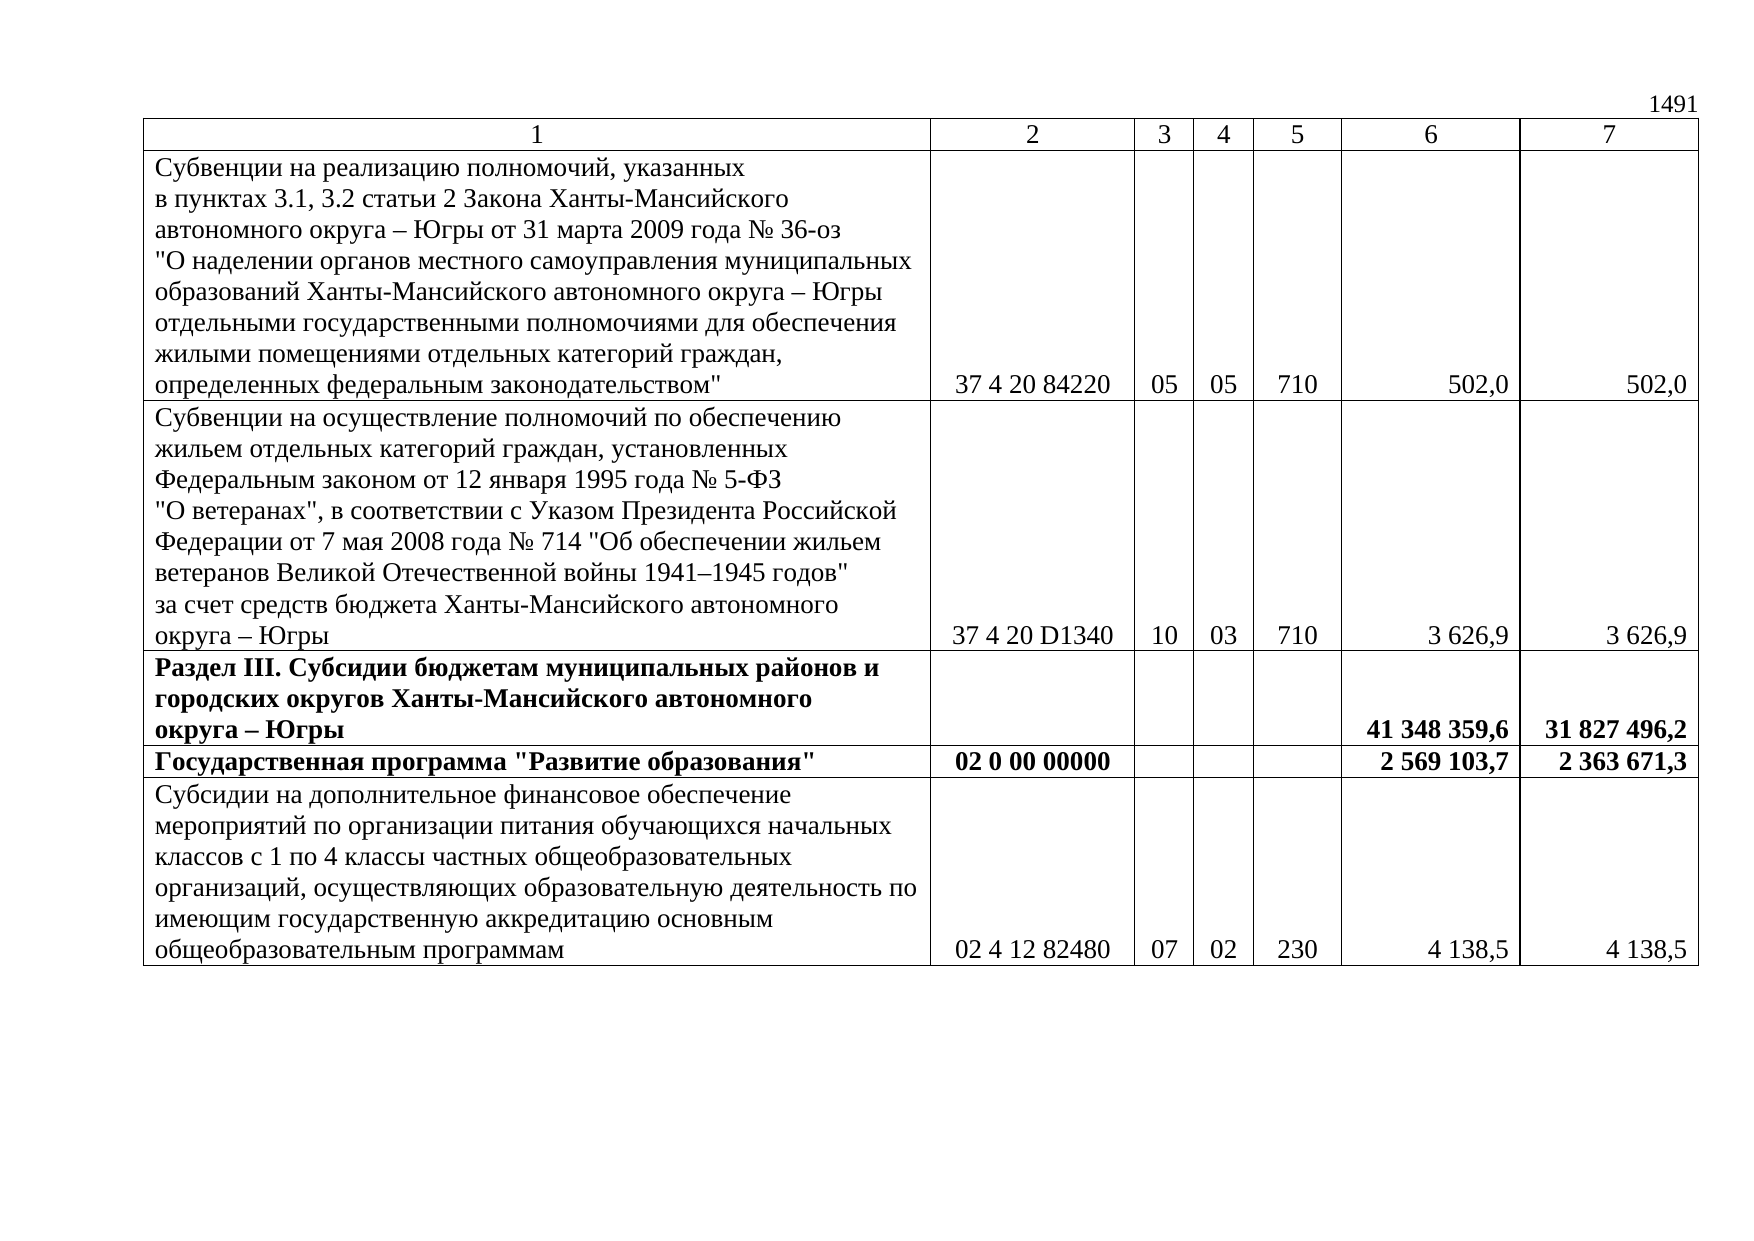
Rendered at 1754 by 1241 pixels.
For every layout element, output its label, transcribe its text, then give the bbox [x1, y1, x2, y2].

table_header 6 [1342, 119, 1519, 149]
table_cell 03 [1194, 401, 1253, 650]
table_cell 502,0 [1342, 151, 1519, 400]
table_cell 41 348 359,6 [1342, 651, 1519, 744]
table_cell [1254, 746, 1341, 777]
table_header 4 [1194, 119, 1253, 149]
table_cell 3 626,9 [1521, 401, 1698, 650]
table_cell 710 [1254, 151, 1341, 400]
table_cell 37 4 20 84220 [931, 151, 1134, 400]
table_cell [1135, 746, 1193, 777]
table_cell 07 [1135, 778, 1193, 964]
table_cell 502,0 [1521, 151, 1698, 400]
table_cell Субсидии на дополнительное финансовое обеспечение мероприятий по организации питания обучающихся начальных классов с 1 по 4 классы частных общеобразовательных организаций, осуществляющих образовательную деятельность по имеющим государственную аккредитацию основным общеобразовательным программам [144, 778, 930, 964]
table_cell 4 138,5 [1342, 778, 1519, 964]
table_header 5 [1254, 119, 1341, 149]
table_header 2 [931, 119, 1134, 149]
table_cell Субвенции на осуществление полномочий по обеспечению жильем отдельных категорий граждан, установленных Федеральным законом от 12 января 1995 года № 5-ФЗ "О ветеранах", в соответствии с Указом Президента Российской Федерации от 7 мая 2008 года № 714 "Об обеспечении жильем ветеранов Великой Отечественной войны 1941–1945 годов" за счет средств бюджета Ханты-Мансийского автономного округа – Югры [144, 401, 930, 650]
table_cell 02 4 12 82480 [931, 778, 1134, 964]
table_cell 37 4 20 D1340 [931, 401, 1134, 650]
table_cell 2 363 671,3 [1521, 746, 1698, 777]
table_header 7 [1521, 119, 1698, 149]
table_header 1 [144, 119, 930, 149]
table_cell 31 827 496,2 [1521, 651, 1698, 744]
table_cell 02 [1194, 778, 1253, 964]
table_cell 4 138,5 [1521, 778, 1698, 964]
table_header 3 [1135, 119, 1193, 149]
table_cell 10 [1135, 401, 1193, 650]
table_cell [931, 651, 1134, 744]
table_cell [1194, 651, 1253, 744]
table_cell [1135, 651, 1193, 744]
table_cell 05 [1135, 151, 1193, 400]
table_cell Раздел III. Субсидии бюджетам муниципальных районов и городских округов Ханты-Мансийского автономного округа – Югры [144, 651, 930, 744]
table_cell 02 0 00 00000 [931, 746, 1134, 777]
table_cell 710 [1254, 401, 1341, 650]
table_cell 230 [1254, 778, 1341, 964]
table_cell Субвенции на реализацию полномочий, указанных в пунктах 3.1, 3.2 статьи 2 Закона Ханты-Мансийского автономного округа – Югры от 31 марта 2009 года № 36-оз "О наделении органов местного самоуправления муниципальных образований Ханты-Мансийского автономного округа – Югры отдельными государственными полномочиями для обеспечения жилыми помещениями отдельных категорий граждан, определенных федеральным законодательством" [144, 151, 930, 400]
table_cell 2 569 103,7 [1342, 746, 1519, 777]
table_cell Государственная программа "Развитие образования" [144, 746, 930, 777]
table_cell [1194, 746, 1253, 777]
table_cell 3 626,9 [1342, 401, 1519, 650]
table_cell 05 [1194, 151, 1253, 400]
table_cell [1254, 651, 1341, 744]
